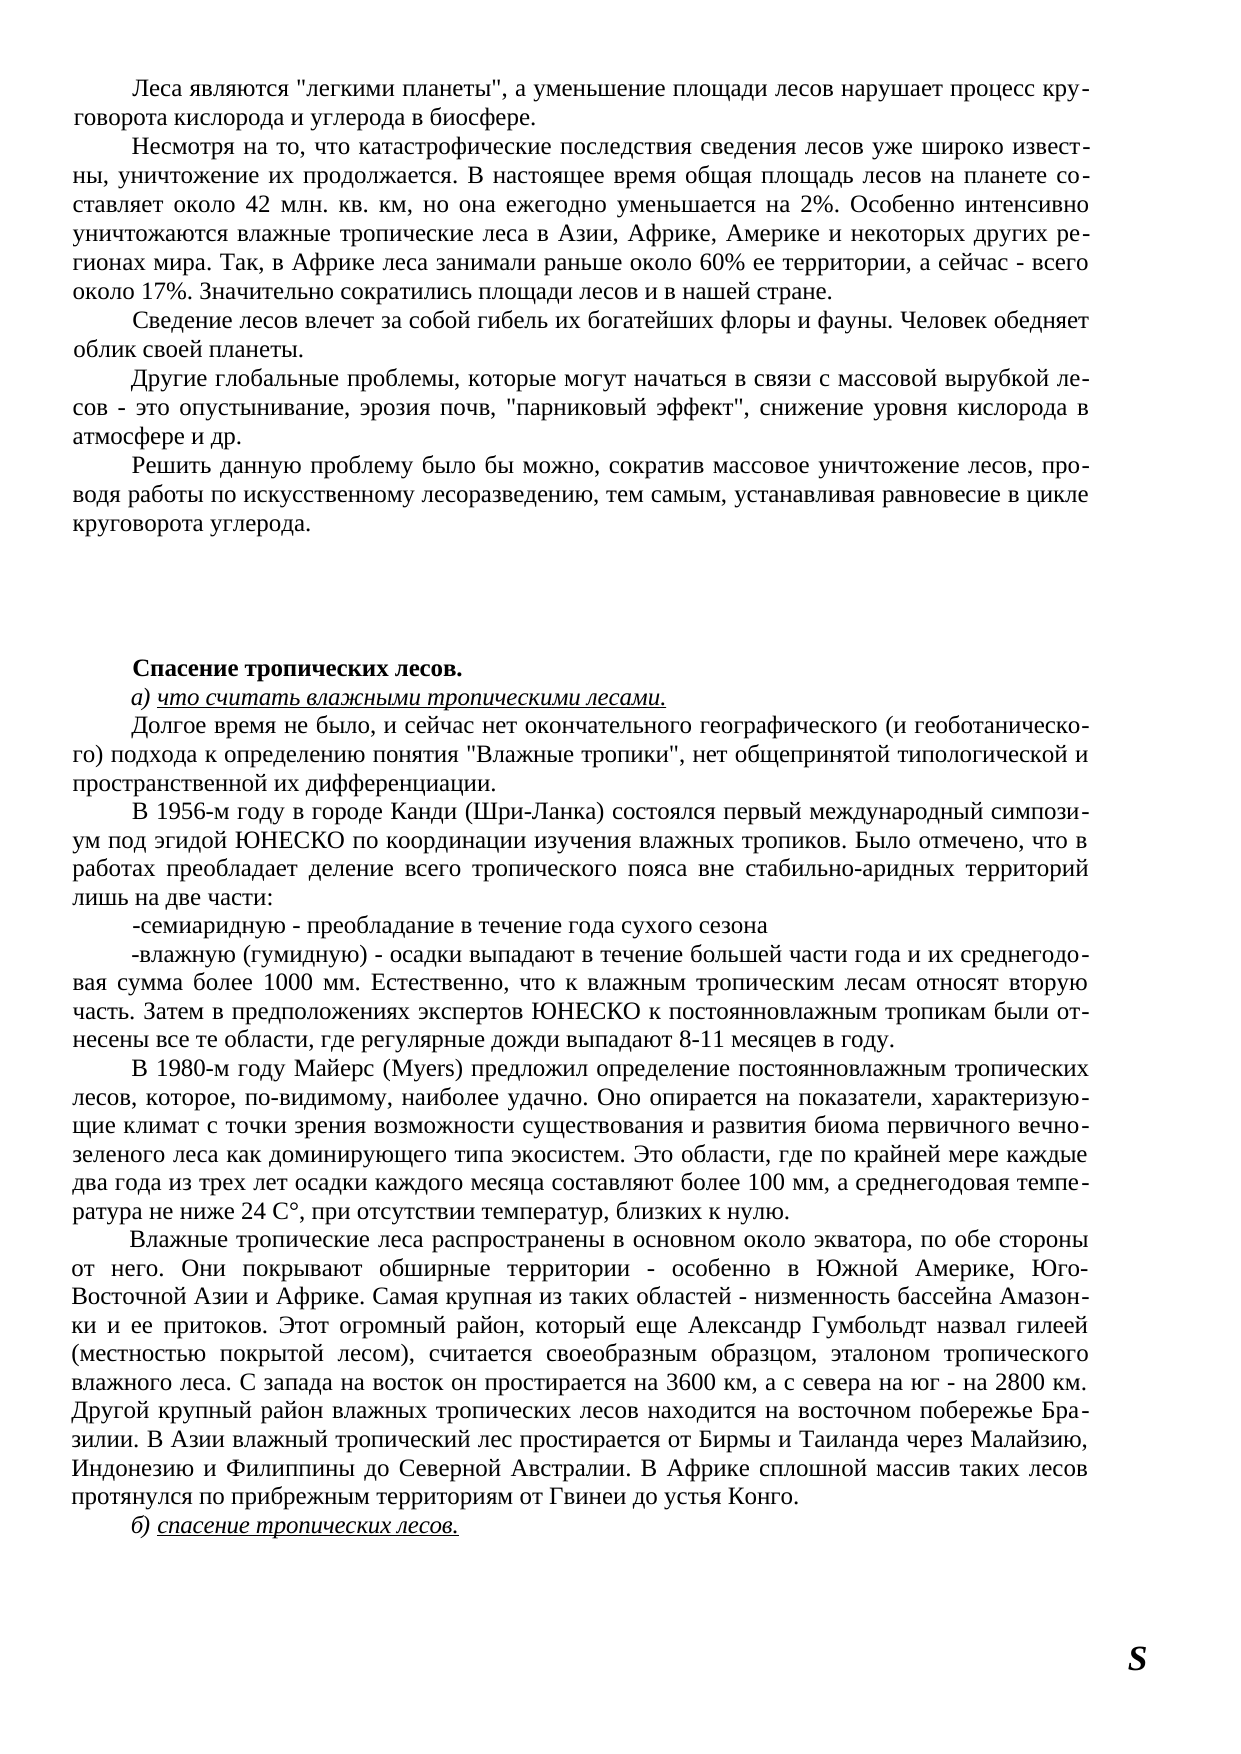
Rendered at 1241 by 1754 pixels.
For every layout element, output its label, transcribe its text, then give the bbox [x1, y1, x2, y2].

text а) что считать влажными тропическими лесами. [131, 682, 1091, 711]
text Леса являются "легкими планеты", а уменьшение площади лесов нарушает процесс круговорота кислорода и углерода в биосфере. [73, 73, 1090, 131]
text Сведение лесов влечет за собой гибель их богатейших флоры и фауны. Человек обедняет облик своей планеты. [73, 305, 1090, 363]
text -влажную (гумидную) - осадки выпадают в течение большей части года и их среднегодовая сумма более 1000 мм. Естественно, что к влажным тропическим лесам относят вторую часть. Затем в предположениях экспертов ЮНЕСКО к постоянновлажным тропикам были отнесены все те области, где регулярные дожди выпадают 8-11 месяцев в году. [72, 939, 1089, 1053]
text Несмотря на то, что катастрофические последствия сведения лесов уже широко известны, уничтожение их продолжается. В настоящее время общая площадь лесов на планете составляет около 42 млн. кв. км, но она ежегодно уменьшается на 2%. Особенно интенсивно уничтожаются влажные тропические леса в Азии, Африке, Америке и некоторых других регионах мира. Так, в Африке леса занимали раньше около 60% ее территории, а сейчас - всего около 17%. Значительно сократились площади лесов и в нашей стране. [72, 132, 1090, 305]
text Спасение тропических лесов. [132, 654, 1091, 682]
text -семиаридную - преобладание в течение года сухого сезона [132, 911, 1091, 939]
text Влажные тропические леса распространены в основном около экватора, по обе стороны от него. Они покрывают обширные территории - особенно в Южной Америке, Юго-Восточной Азии и Африке. Самая крупная из таких областей - низменность бассейна Амазонки и ее притоков. Этот огромный район, который еще Александр Гумбольдт назвал гилеей (местностью покрытой лесом), считается своеобразным образцом, эталоном тропического влажного леса. С запада на восток он простирается на 3600 км, а с севера на юг - на 2800 км. Другой крупный район влажных тропических лесов находится на восточном побережье Бразилии. В Азии влажный тропический лес простирается от Бирмы и Таиланда через Малайзию, Индонезию и Филиппины до Северной Австралии. В Африке сплошной массив таких лесов протянулся по прибрежным территориям от Гвинеи до устья Конго. [71, 1225, 1089, 1510]
text Долгое время не было, и сейчас нет окончательного географического (и геоботанического) подхода к определению понятия "Влажные тропики", нет общепринятой типологической и пространственной их дифференциации. [72, 711, 1089, 797]
text В 1956-м году в городе Канди (Шри-Ланка) состоялся первый международный симпозиум под эгидой ЮНЕСКО по координации изучения влажных тропиков. Было отмечено, что в работах преобладает деление всего тропического пояса вне стабильно-аридных территорий лишь на две части: [72, 797, 1089, 911]
text S [1128, 1638, 1203, 1678]
text Другие глобальные проблемы, которые могут начаться в связи с массовой вырубкой лесов - это опустынивание, эрозия почв, "парниковый эффект", снижение уровня кислорода в атмосфере и др. [72, 364, 1090, 451]
text В 1980-м году Майерс (Myers) предложил определение постоянновлажным тропических лесов, которое, по-видимому, наиболее удачно. Оно опирается на показатели, характеризующие климат с точки зрения возможности существования и развития биома первичного вечнозеленого леса как доминирующего типа экосистем. Это области, где по крайней мере каждые два года из трех лет осадки каждого месяца составляют более 100 мм, а среднегодовая температура не ниже 24 С°, при отсутствии температур, близких к нулю. [72, 1053, 1089, 1225]
text б) спасение тропических лесов. [131, 1510, 1091, 1539]
text Решить данную проблему было бы можно, сократив массовое уничтожение лесов, проводя работы по искусственному лесоразведению, тем самым, устанавливая равновесие в цикле круговорота углерода. [72, 451, 1090, 537]
